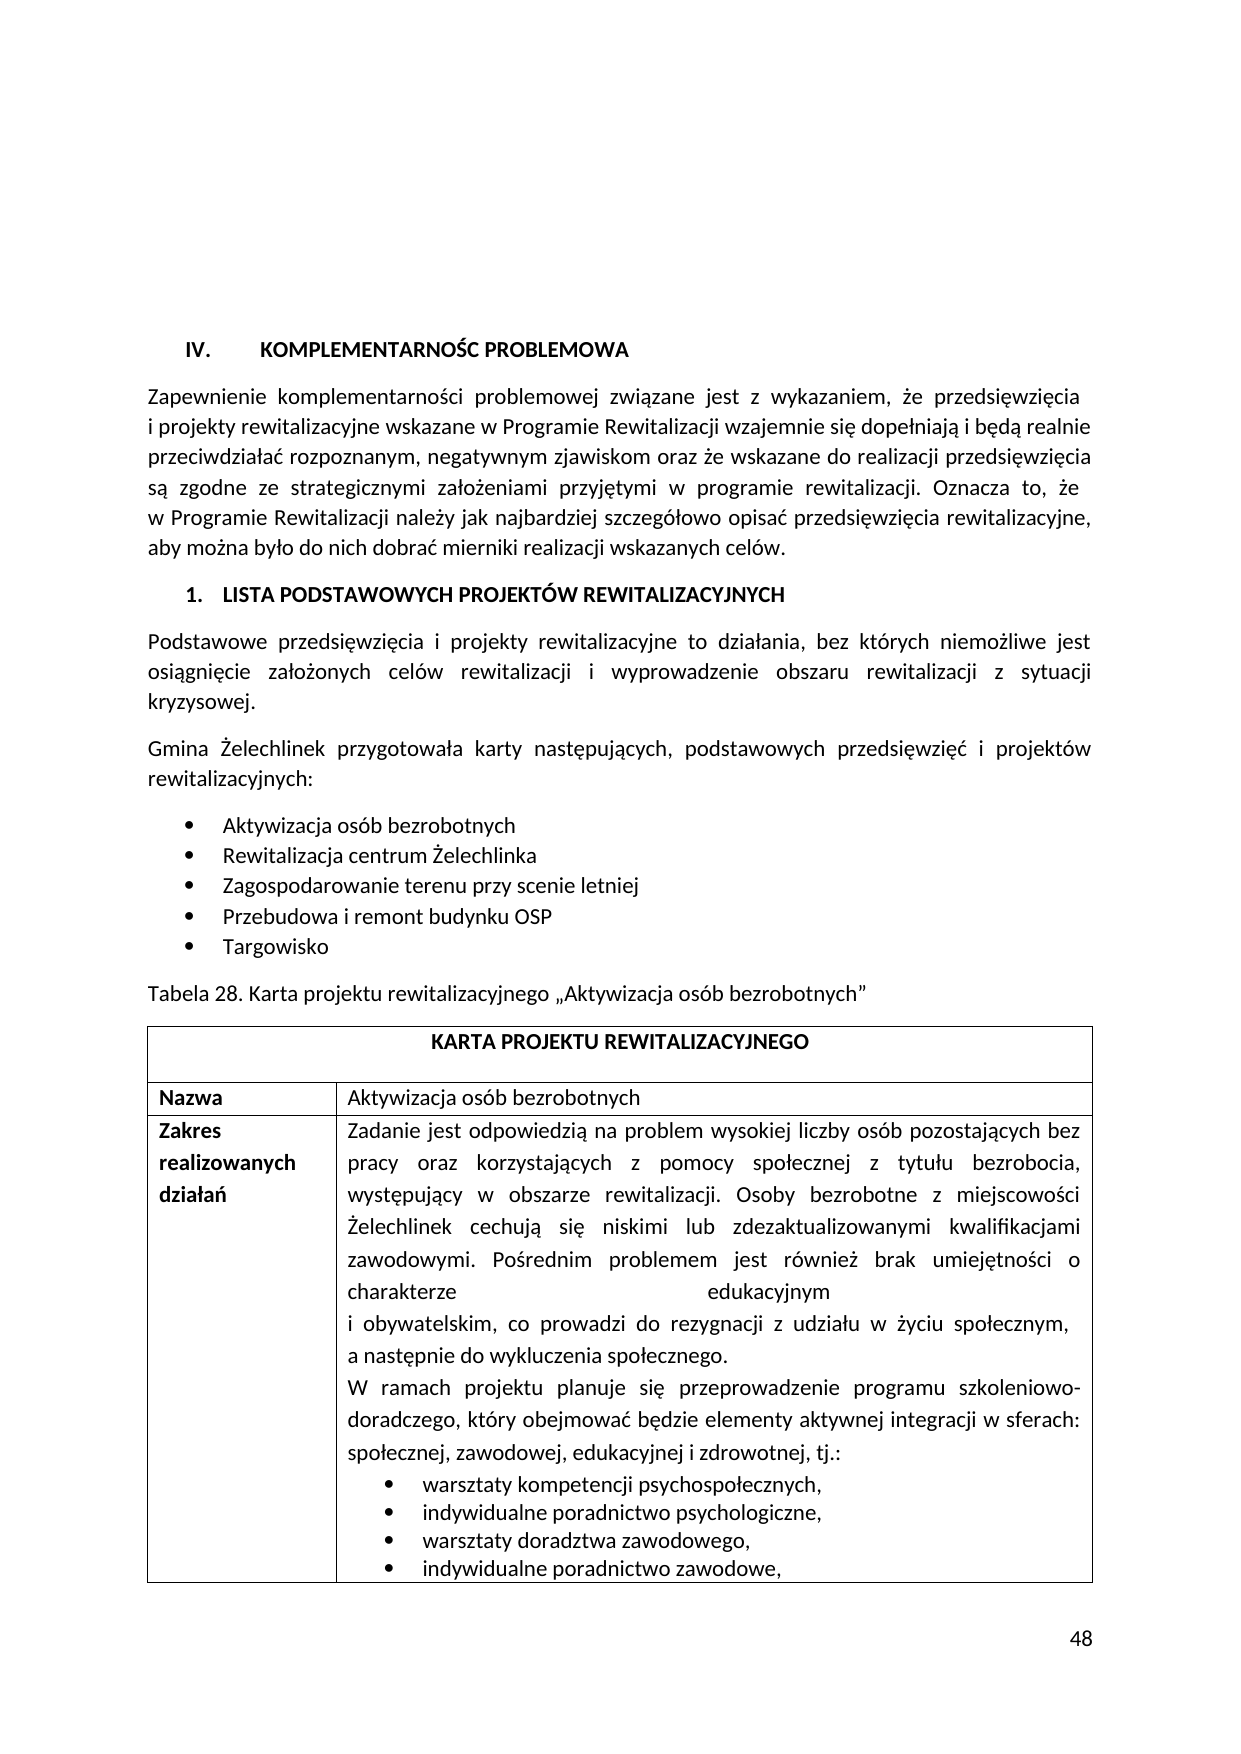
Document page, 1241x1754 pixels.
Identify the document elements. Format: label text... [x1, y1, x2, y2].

list Przebudowa i remont budynku OSP [185, 902, 1093, 930]
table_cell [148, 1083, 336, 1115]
text Gmina Żelechlinek przygotowała karty następujących, podstawowych przedsięwzięć i projektów rewitalizacyjnych: [148, 734, 1093, 792]
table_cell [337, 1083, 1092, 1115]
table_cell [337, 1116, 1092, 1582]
list Rewitalizacja centrum Żelechlinka [185, 841, 1093, 869]
text Zapewnienie komplementarności problemowej związane jest z wykazaniem, że przedsięwzięcia i projekty rewitalizacyjne wskazane w Programie Rewitalizacji wzajemnie się dopełniają i będą realnie przeciwdziałać rozpoznanym, negatywnym zjawiskom oraz że wskazane do realizacji przedsięwzięcia są zgodne ze strategicznymi założeniami przyjętymi w programie rewitalizacji. Oznacza to, że w Programie Rewitalizacji należy jak najbardziej szczegółowo opisać przedsięwzięcia rewitalizacyjne, aby można było do nich dobrać mierniki realizacji wskazanych celów. [148, 382, 1093, 561]
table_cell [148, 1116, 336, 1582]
text Podstawowe przedsięwzięcia i projekty rewitalizacyjne to działania, bez których niemożliwe jest osiągnięcie założonych celów rewitalizacji i wyprowadzenie obszaru rewitalizacji z sytuacji kryzysowej. [148, 627, 1093, 715]
list Aktywizacja osób bezrobotnych [185, 811, 1093, 839]
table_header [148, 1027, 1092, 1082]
text Tabela 28. Karta projektu rewitalizacyjnego „Aktywizacja osób bezrobotnych” [148, 979, 1093, 1007]
list Zagospodarowanie terenu przy scenie letniej [185, 872, 1093, 899]
list Targowisko [185, 932, 1093, 960]
list KOMPLEMENTARNOŚC PROBLEMOWA [185, 335, 1093, 363]
list LISTA PODSTAWOWYCH PROJEKTÓW REWITALIZACYJNYCH [185, 580, 1093, 608]
